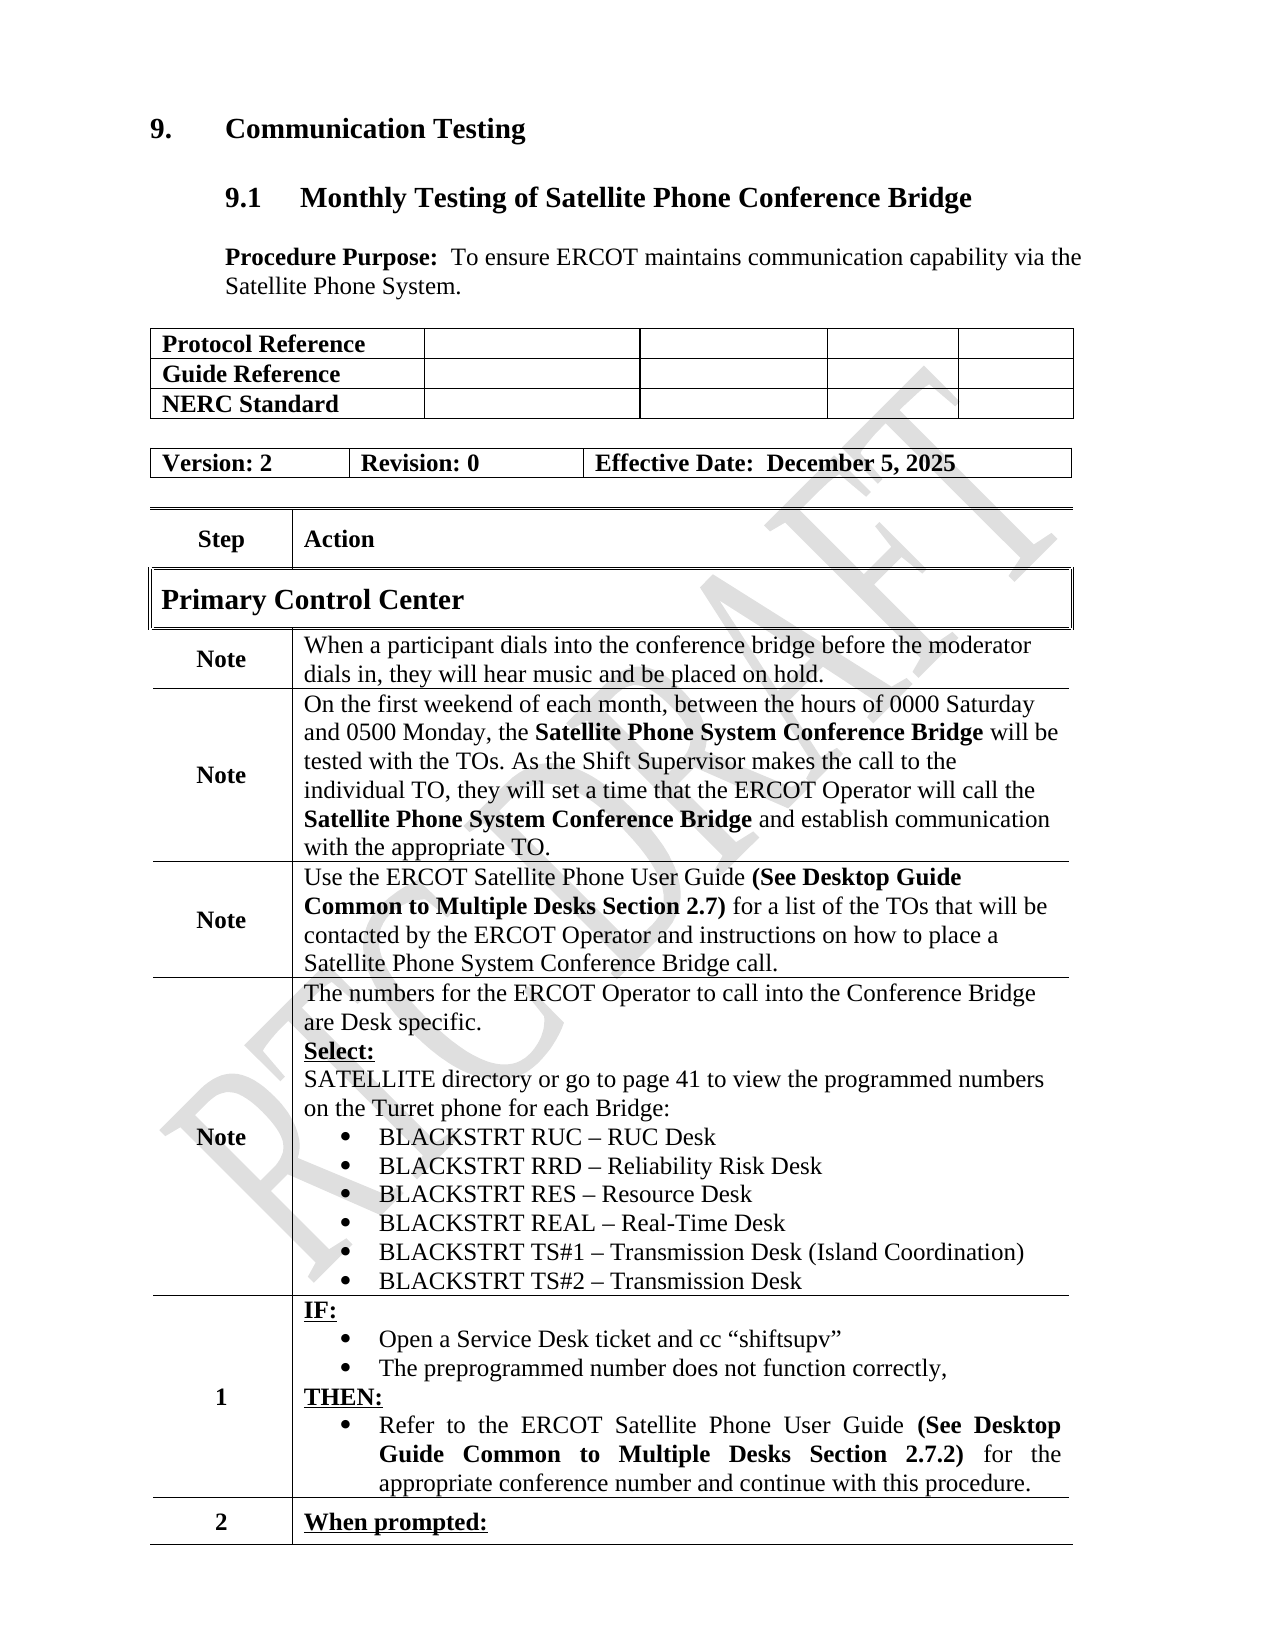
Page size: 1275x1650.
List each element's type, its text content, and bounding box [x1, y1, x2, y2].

table_cell Primary Control Center [150, 567, 1072, 627]
table_header Step [150, 510, 292, 567]
table_header [959, 329, 1073, 358]
table_cell Note [150, 688, 292, 861]
table_cell 2 [150, 1497, 292, 1544]
subtitle 9. Communication Testing [150, 111, 1087, 145]
table_header Protocol Reference [151, 329, 424, 358]
table_cell Use the ERCOT Satellite Phone User Guide (See Desktop Guide Common to Multiple Desks Section 2.7) for a list of the TOs that will be contacted by the ERCOT Operator and instructions on how to place a Satellite Phone System Conference Bridge call. [293, 861, 1072, 977]
table_cell On the first weekend of each month, between the hours of 0000 Saturday and 0500 Monday, the Satellite Phone System Conference Bridge will be tested with the TOs. As the Shift Supervisor makes the call to the individual TO, they will set a time that the ERCOT Operator will call the Satellite Phone System Conference Bridge and establish communication with the appropriate TO. [293, 688, 1072, 861]
table_cell [828, 389, 958, 418]
table_cell [828, 359, 958, 388]
subtitle 9.1 Monthly Testing of Satellite Phone Conference Bridge [225, 180, 1087, 213]
table_header [828, 329, 958, 358]
table_cell The numbers for the ERCOT Operator to call into the Conference Bridge are Desk specific. Select: SATELLITE directory or go to page 41 to view the programmed numbers on the Turret phone for each Bridge: BLACKSTRT RUC – RUC Desk BLACKSTRT RRD – Reliability Risk Desk BLACKSTRT RES – Resource Desk BLACKSTRT REAL – Real-Time Desk BLACKSTRT TS#1 – Transmission Desk (Island Coordination) BLACKSTRT TS#2 – Transmission Desk [293, 977, 1072, 1294]
table_cell Guide Reference [151, 359, 424, 388]
table_header Effective Date: December 5, 2025 [584, 449, 1071, 477]
table_cell When a participant dials into the conference bridge before the moderator dials in, they will hear music and be placed on hold. [293, 627, 1072, 688]
table_cell 1 [150, 1295, 292, 1497]
table_cell [425, 359, 639, 388]
table_header Action [293, 510, 1072, 567]
table_cell NERC Standard [151, 389, 424, 418]
table_cell [641, 359, 827, 388]
table_cell [425, 389, 639, 418]
table_cell Note [150, 977, 292, 1294]
text Procedure Purpose: To ensure ERCOT maintains communication capability via the Satellite Phone System. [225, 242, 1087, 299]
table_cell [959, 359, 1073, 388]
table_header Version: 2 [151, 449, 349, 477]
table_cell [959, 389, 1073, 418]
table_header [641, 329, 827, 358]
table_cell IF: Open a Service Desk ticket and cc “shiftsupv” The preprogrammed number does not function correctly, THEN: Refer to the ERCOT Satellite Phone User Guide (See Desktop Guide Common to Multiple Desks Section 2.7.2) for the appropriate conference number and continue with this procedure. [293, 1295, 1072, 1497]
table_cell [293, 1497, 1072, 1544]
table_cell Note [150, 627, 292, 688]
table_cell Note [150, 861, 292, 977]
table_cell [641, 389, 827, 418]
table_header [425, 329, 639, 358]
table_header Revision: 0 [350, 449, 583, 477]
